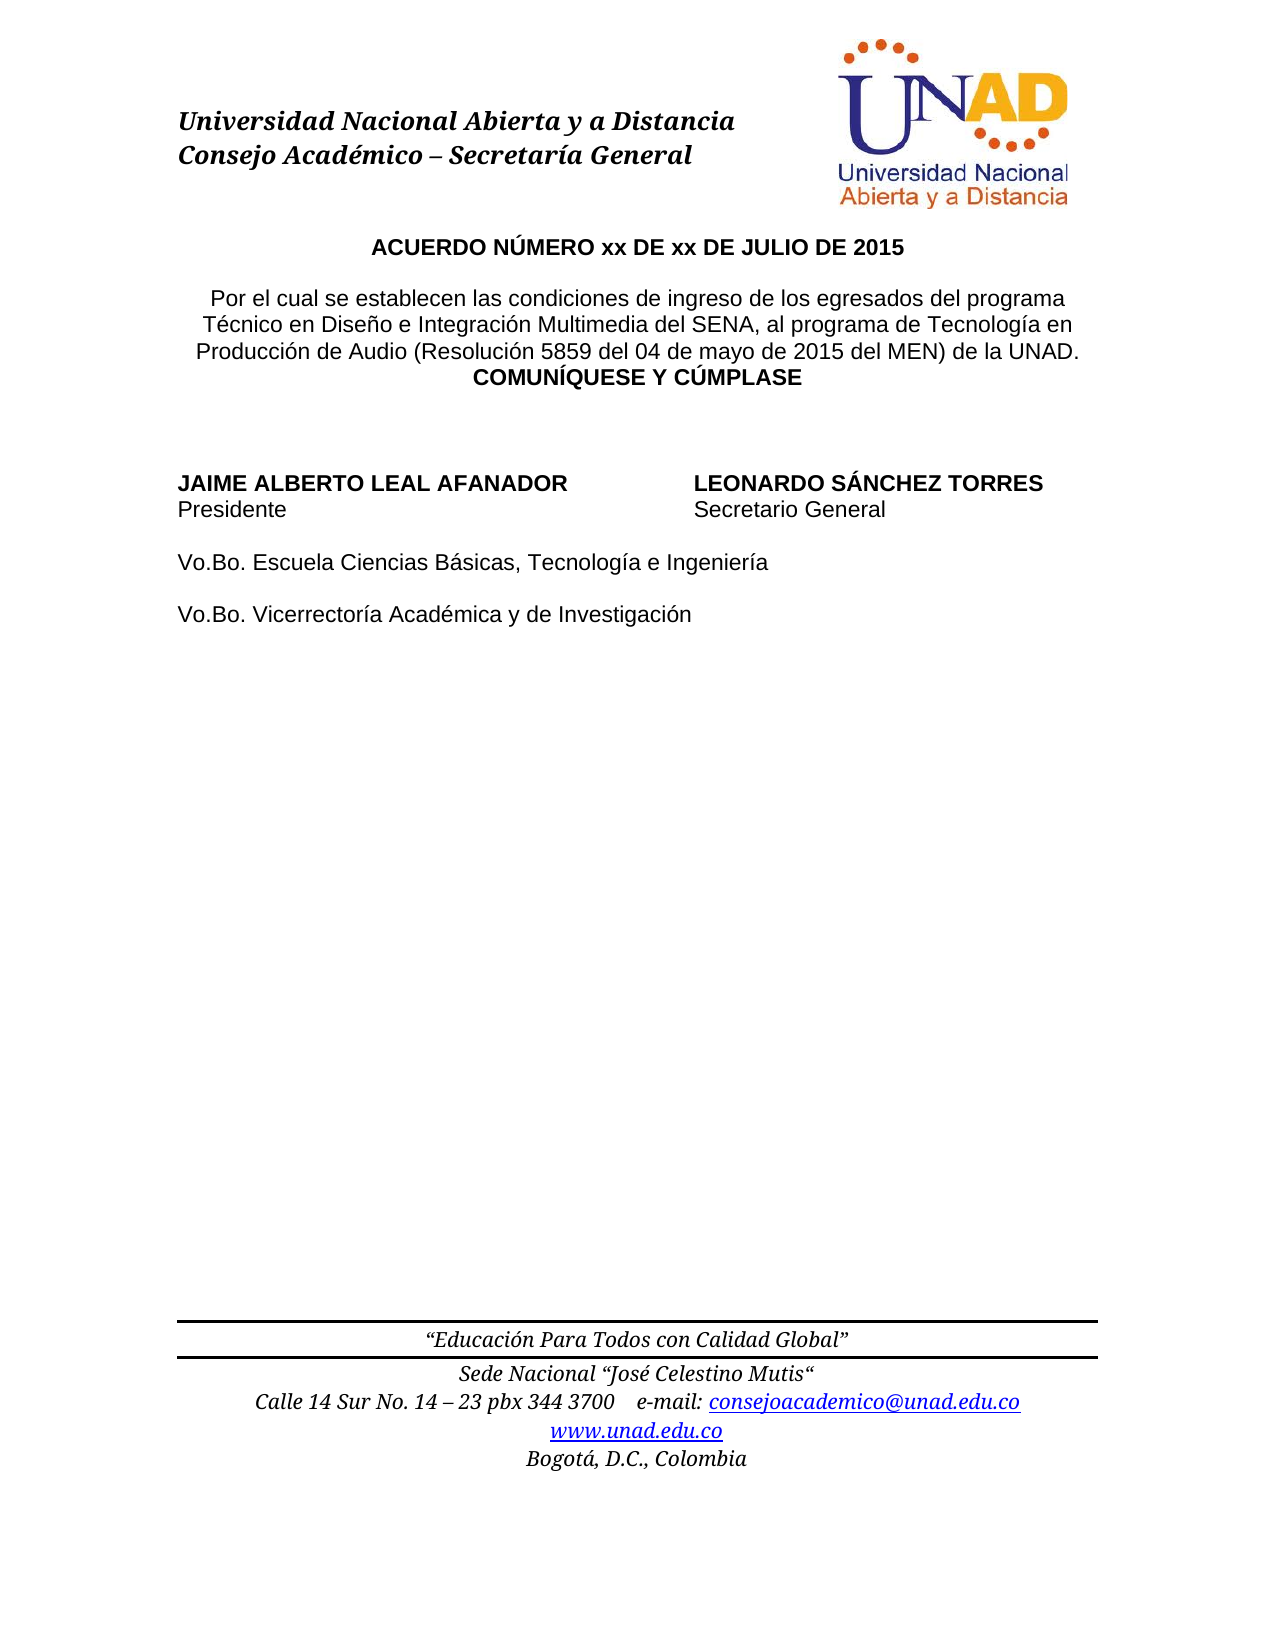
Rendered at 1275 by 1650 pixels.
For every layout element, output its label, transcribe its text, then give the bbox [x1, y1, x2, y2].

text JAIME ALBERTO LEAL AFANADOR LEONARDO SÁNCHEZ TORRES [177, 469, 1098, 496]
picture [838, 39, 1068, 209]
text Vo.Bo. Vicerrectoría Académica y de Investigación [177, 601, 1098, 628]
text COMUNÍQUESE Y CÚMPLASE [177, 364, 1098, 391]
text Presidente Secretario General [177, 496, 1098, 522]
text Vo.Bo. Escuela Ciencias Básicas, Tecnología e Ingeniería [177, 549, 1098, 575]
